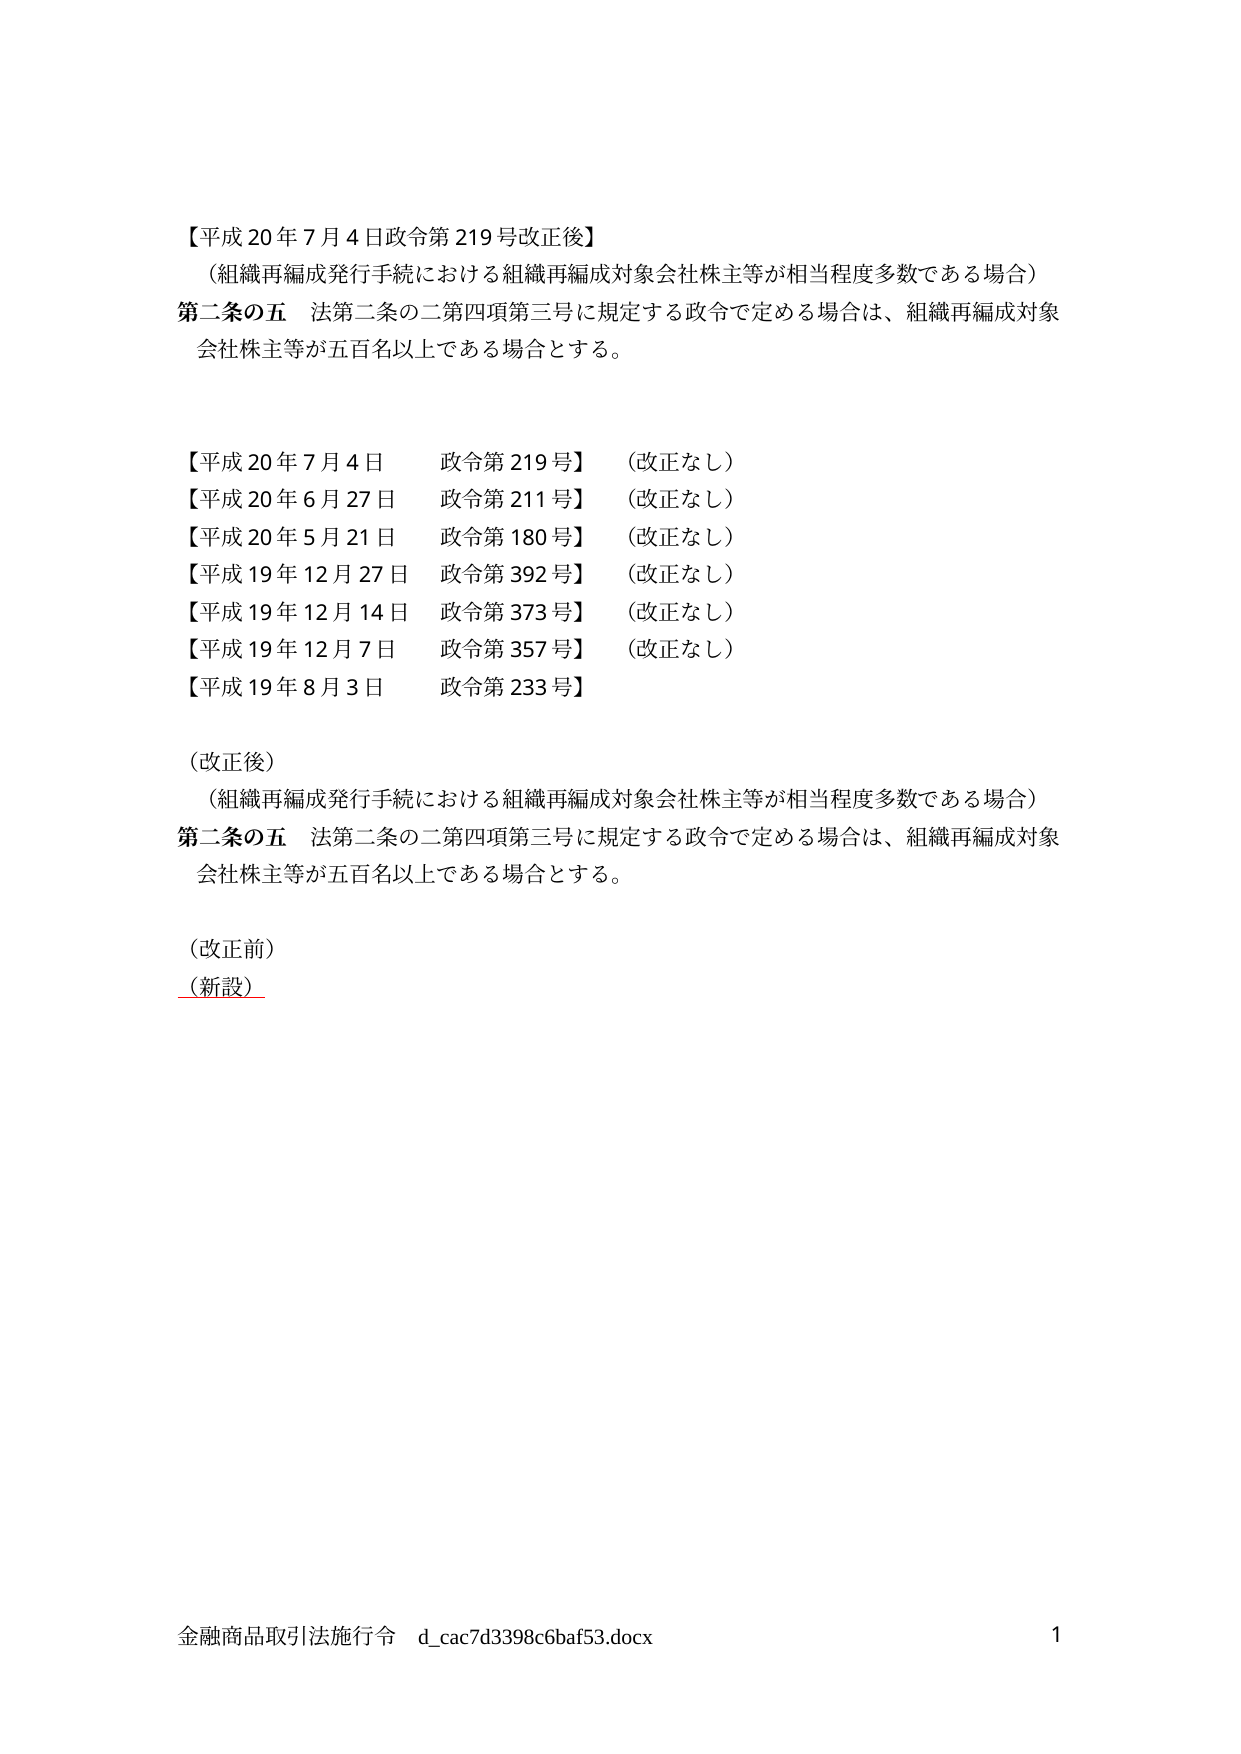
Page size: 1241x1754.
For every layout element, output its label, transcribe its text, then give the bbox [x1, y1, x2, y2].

text 【平成20年7月4日政令第219号改正後】 [177, 217, 1063, 254]
text （新設） [177, 967, 1063, 1004]
text 【平成19年8月3日 政令第233号】 [177, 667, 1063, 704]
text 第二条の五 法第二条の二第四項第三号に規定する政令で定める場合は、組織再編成対象会社株主等が五百名以上である場合とする。 [177, 292, 1063, 367]
text 【平成19年12月27日 政令第392号】 （改正なし） [177, 554, 1063, 592]
text （改正前） [177, 929, 1063, 967]
text （組織再編成発行手続における組織再編成対象会社株主等が相当程度多数である場合） [196, 254, 1063, 292]
text 第二条の五 法第二条の二第四項第三号に規定する政令で定める場合は、組織再編成対象会社株主等が五百名以上である場合とする。 [177, 817, 1063, 892]
text 【平成20年5月21日 政令第180号】 （改正なし） [177, 517, 1063, 554]
text （改正後） [177, 742, 1063, 779]
text （組織再編成発行手続における組織再編成対象会社株主等が相当程度多数である場合） [196, 779, 1063, 817]
text 【平成20年6月27日 政令第211号】 （改正なし） [177, 479, 1063, 517]
text 【平成19年12月14日 政令第373号】 （改正なし） [177, 592, 1063, 629]
text 【平成20年7月4日 政令第219号】 （改正なし） [177, 442, 1063, 479]
text 【平成19年12月7日 政令第357号】 （改正なし） [177, 629, 1063, 667]
